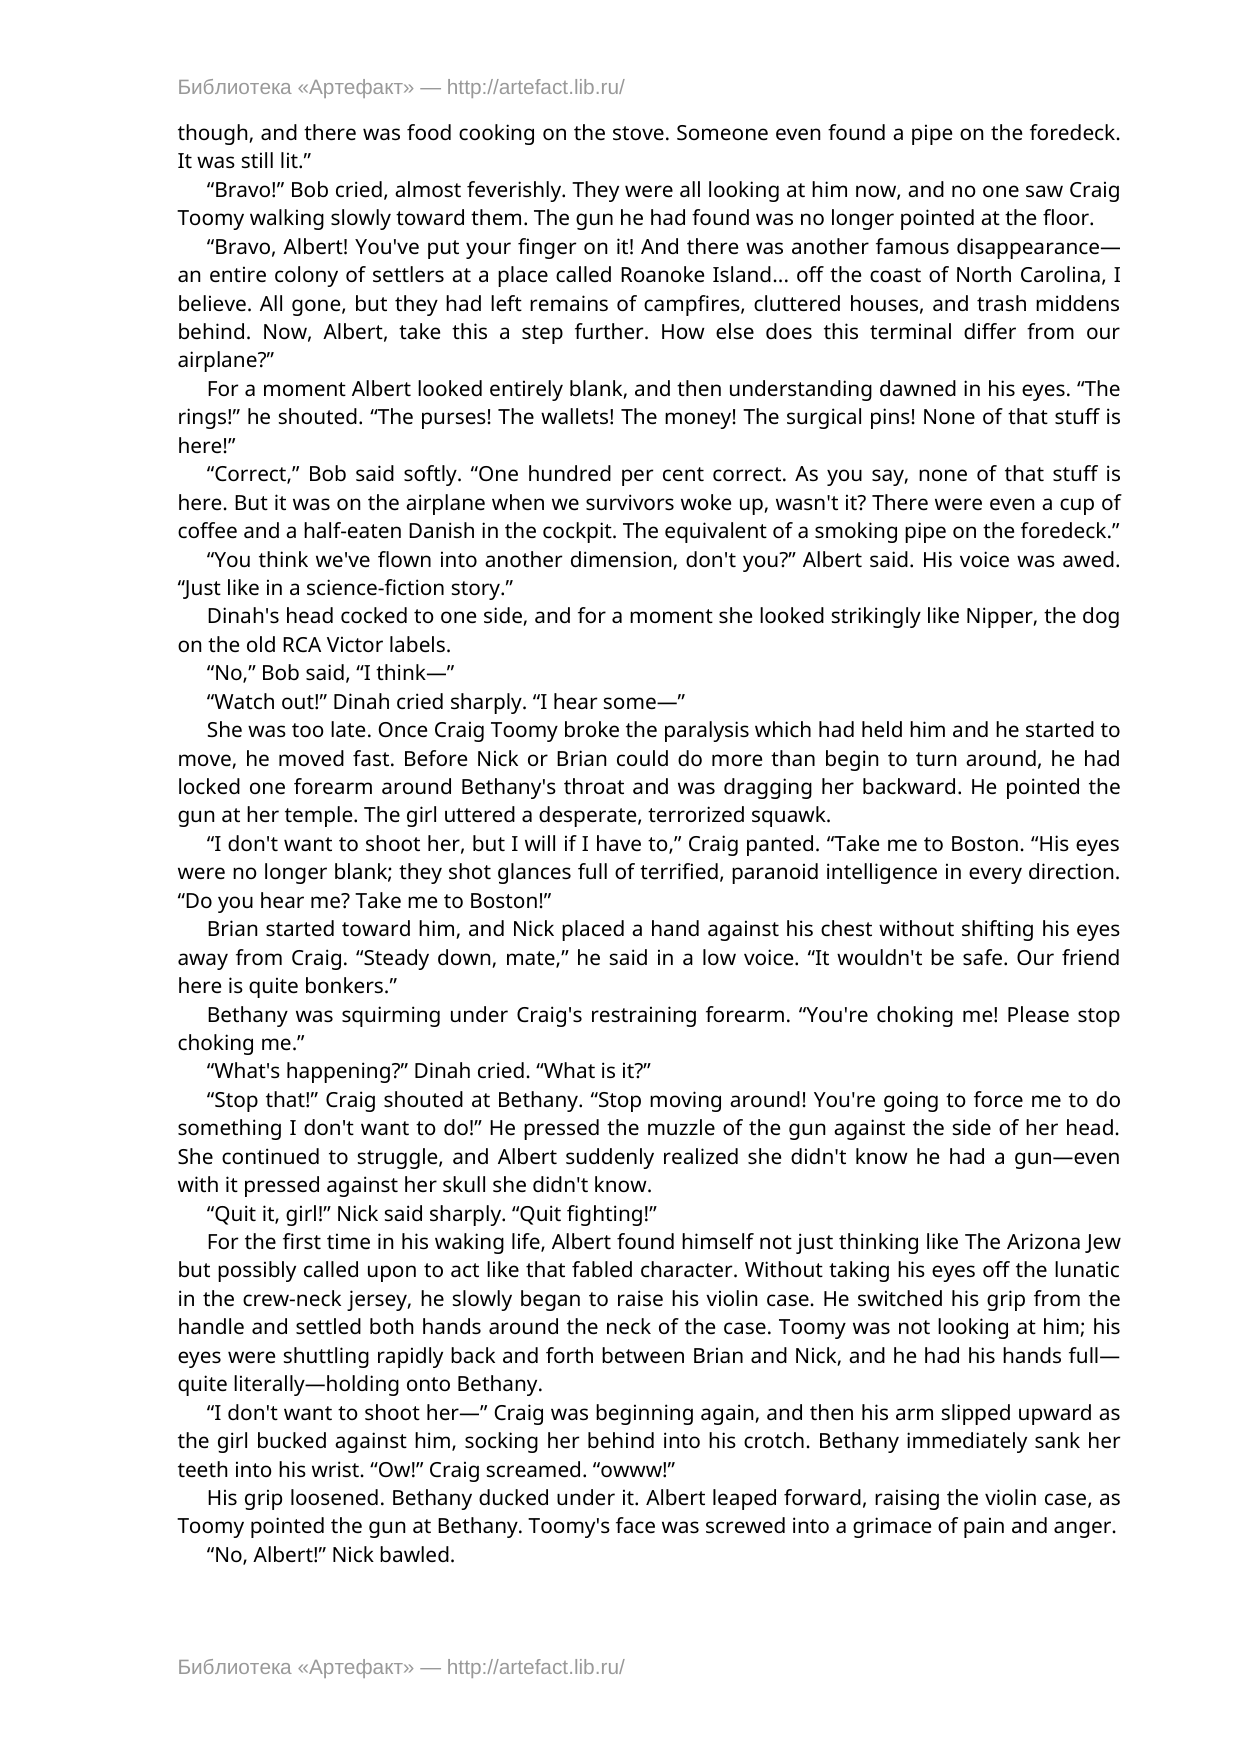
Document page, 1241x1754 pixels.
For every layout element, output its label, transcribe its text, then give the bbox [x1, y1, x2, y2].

text For a moment Albert looked entirely blank, and then understanding dawned in his eyes. “The rings!” he shouted. “The purses! The wallets! The money! The surgical pins! None of that stuff is here!” [177, 374, 1122, 459]
text “Correct,” Bob said softly. “One hundred per cent correct. As you say, none of that stuff is here. But it was on the airplane when we survivors woke up, wasn't it? There were even a cup of coffee and a half-eaten Danish in the cockpit. The equivalent of a smoking pipe on the foredeck.” [177, 459, 1122, 545]
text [177, 118, 1122, 175]
text “What's happening?” Dinah cried. “What is it?” [177, 1057, 1122, 1085]
text “No,” Bob said, “I think—” [177, 658, 1122, 687]
text For the first time in his waking life, Albert found himself not just thinking like The Arizona Jew but possibly called upon to act like that fabled character. Without taking his eyes off the lunatic in the crew-neck jersey, he slowly began to raise his violin case. He switched his grip from the handle and settled both hands around the neck of the case. Toomy was not looking at him; his eyes were shuttling rapidly back and forth between Brian and Nick, and he had his hands full—quite literally—holding onto Bethany. [177, 1227, 1122, 1398]
text His grip loosened. Bethany ducked under it. Albert leaped forward, raising the violin case, as Toomy pointed the gun at Bethany. Toomy's face was screwed into a grimace of pain and anger. [177, 1483, 1122, 1540]
text Dinah's head cocked to one side, and for a moment she looked strikingly like Nipper, the dog on the old RCA Victor labels. [177, 602, 1122, 658]
text “I don't want to shoot her, but I will if I have to,” Craig panted. “Take me to Boston. “His eyes were no longer blank; they shot glances full of terrified, paranoid intelligence in every direction. “Do you hear me? Take me to Boston!” [177, 829, 1122, 914]
text “Quit it, girl!” Nick said sharply. “Quit fighting!” [177, 1199, 1122, 1227]
text “Watch out!” Dinah cried sharply. “I hear some—” [177, 687, 1122, 715]
text Bethany was squirming under Craig's restraining forearm. “You're choking me! Please stop choking me.” [177, 1000, 1122, 1057]
text She was too late. Once Craig Toomy broke the paralysis which had held him and he started to move, he moved fast. Before Nick or Brian could do more than begin to turn around, he had locked one forearm around Bethany's throat and was dragging her backward. He pointed the gun at her temple. The girl uttered a desperate, terrorized squawk. [177, 715, 1122, 829]
text “I don't want to shoot her—” Craig was beginning again, and then his arm slipped upward as the girl bucked against him, socking her behind into his crotch. Bethany immediately sank her teeth into his wrist. “Ow!” Craig screamed. “owww!” [177, 1398, 1122, 1483]
text “Bravo, Albert! You've put your finger on it! And there was another famous disappearance—an entire colony of settlers at a place called Roanoke Island... off the coast of North Carolina, I believe. All gone, but they had left remains of campfires, cluttered houses, and trash middens behind. Now, Albert, take this a step further. How else does this terminal differ from our airplane?” [177, 232, 1122, 374]
text “Bravo!” Bob cried, almost feverishly. They were all looking at him now, and no one saw Craig Toomy walking slowly toward them. The gun he had found was no longer pointed at the floor. [177, 175, 1122, 232]
text “No, Albert!” Nick bawled. [177, 1540, 1122, 1568]
text Brian started toward him, and Nick placed a hand against his chest without shifting his eyes away from Craig. “Steady down, mate,” he said in a low voice. “It wouldn't be safe. Our friend here is quite bonkers.” [177, 914, 1122, 1000]
text “You think we've flown into another dimension, don't you?” Albert said. His voice was awed. “Just like in a science-fiction story.” [177, 545, 1122, 602]
text “Stop that!” Craig shouted at Bethany. “Stop moving around! You're going to force me to do something I don't want to do!” He pressed the muzzle of the gun against the side of her head. She continued to struggle, and Albert suddenly realized she didn't know he had a gun—even with it pressed against her skull she didn't know. [177, 1085, 1122, 1199]
